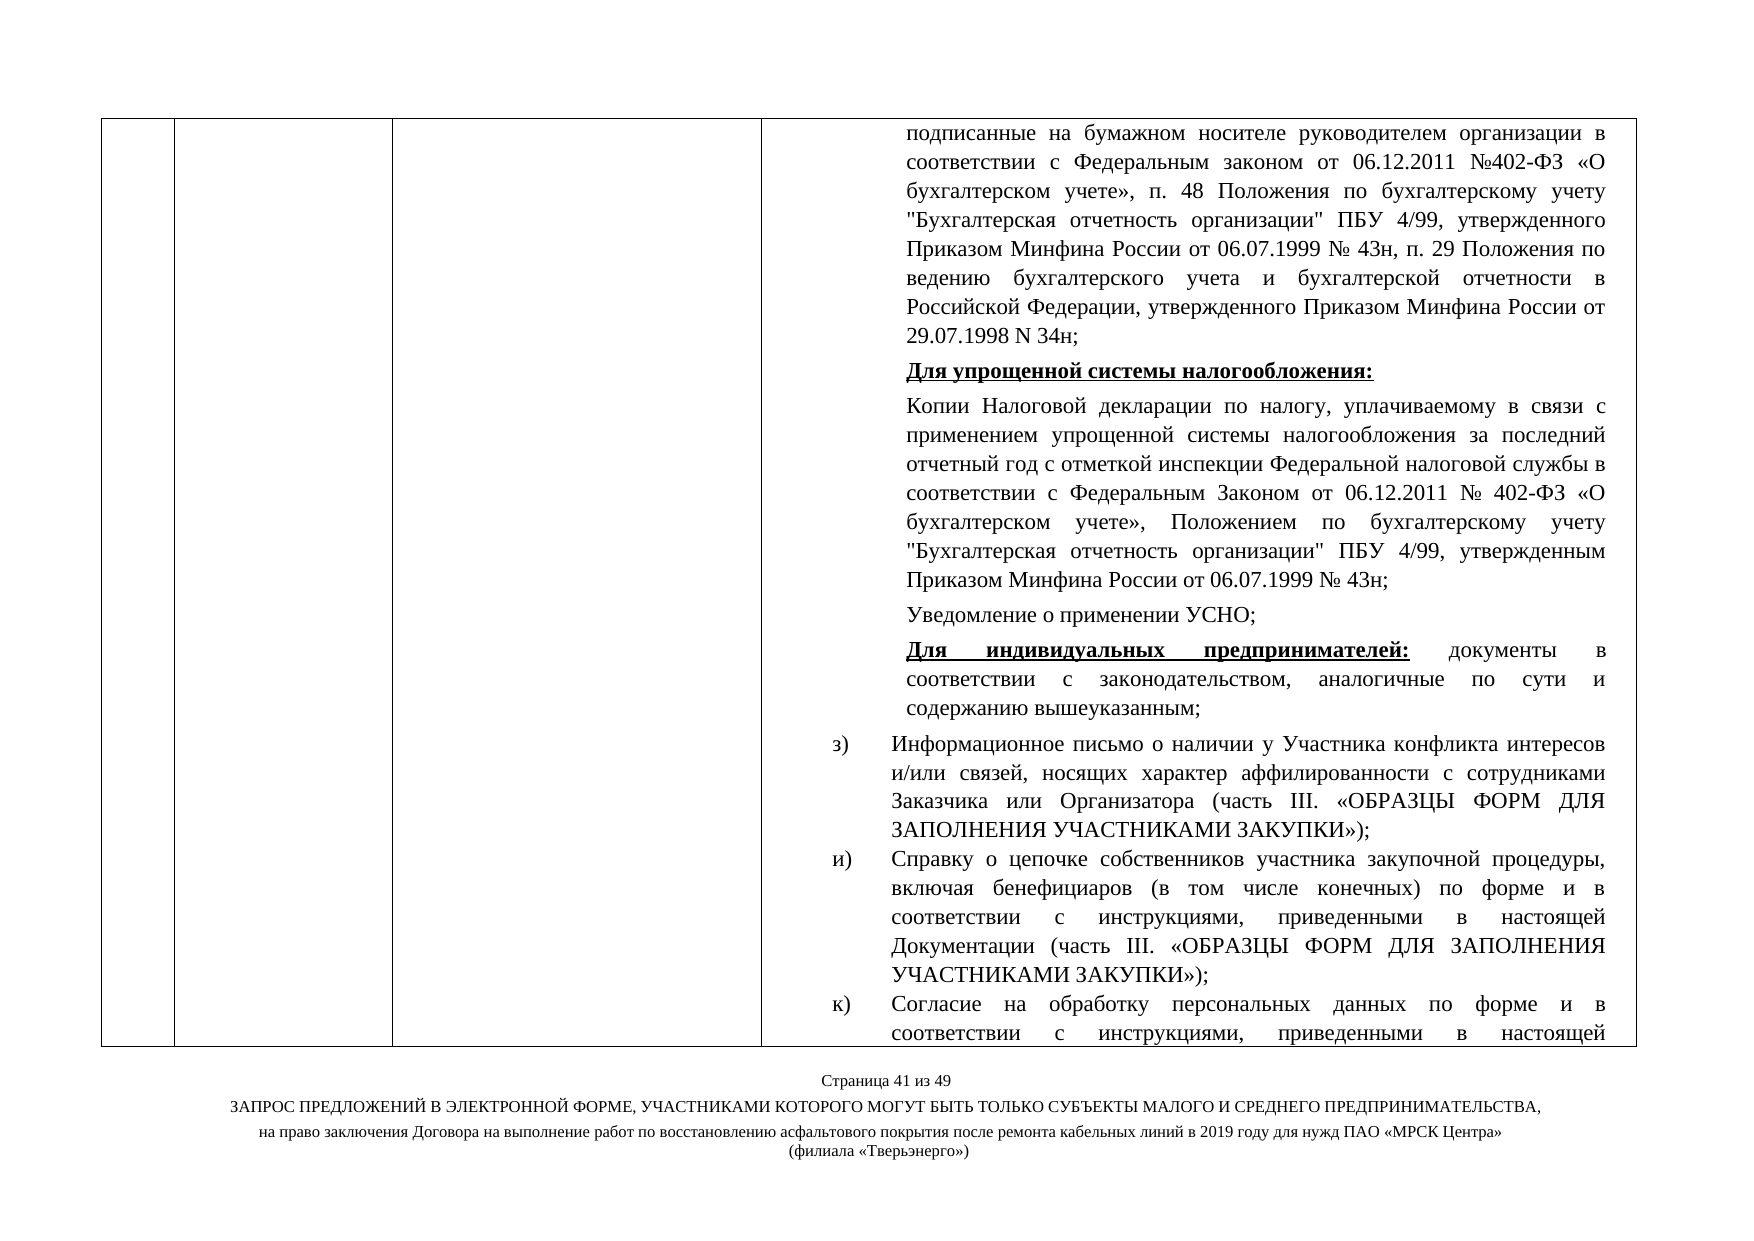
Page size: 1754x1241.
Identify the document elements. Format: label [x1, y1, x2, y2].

table_cell [102, 119, 174, 1046]
table_cell [393, 119, 761, 1046]
table_cell [175, 119, 392, 1046]
table_cell [762, 119, 1636, 1046]
